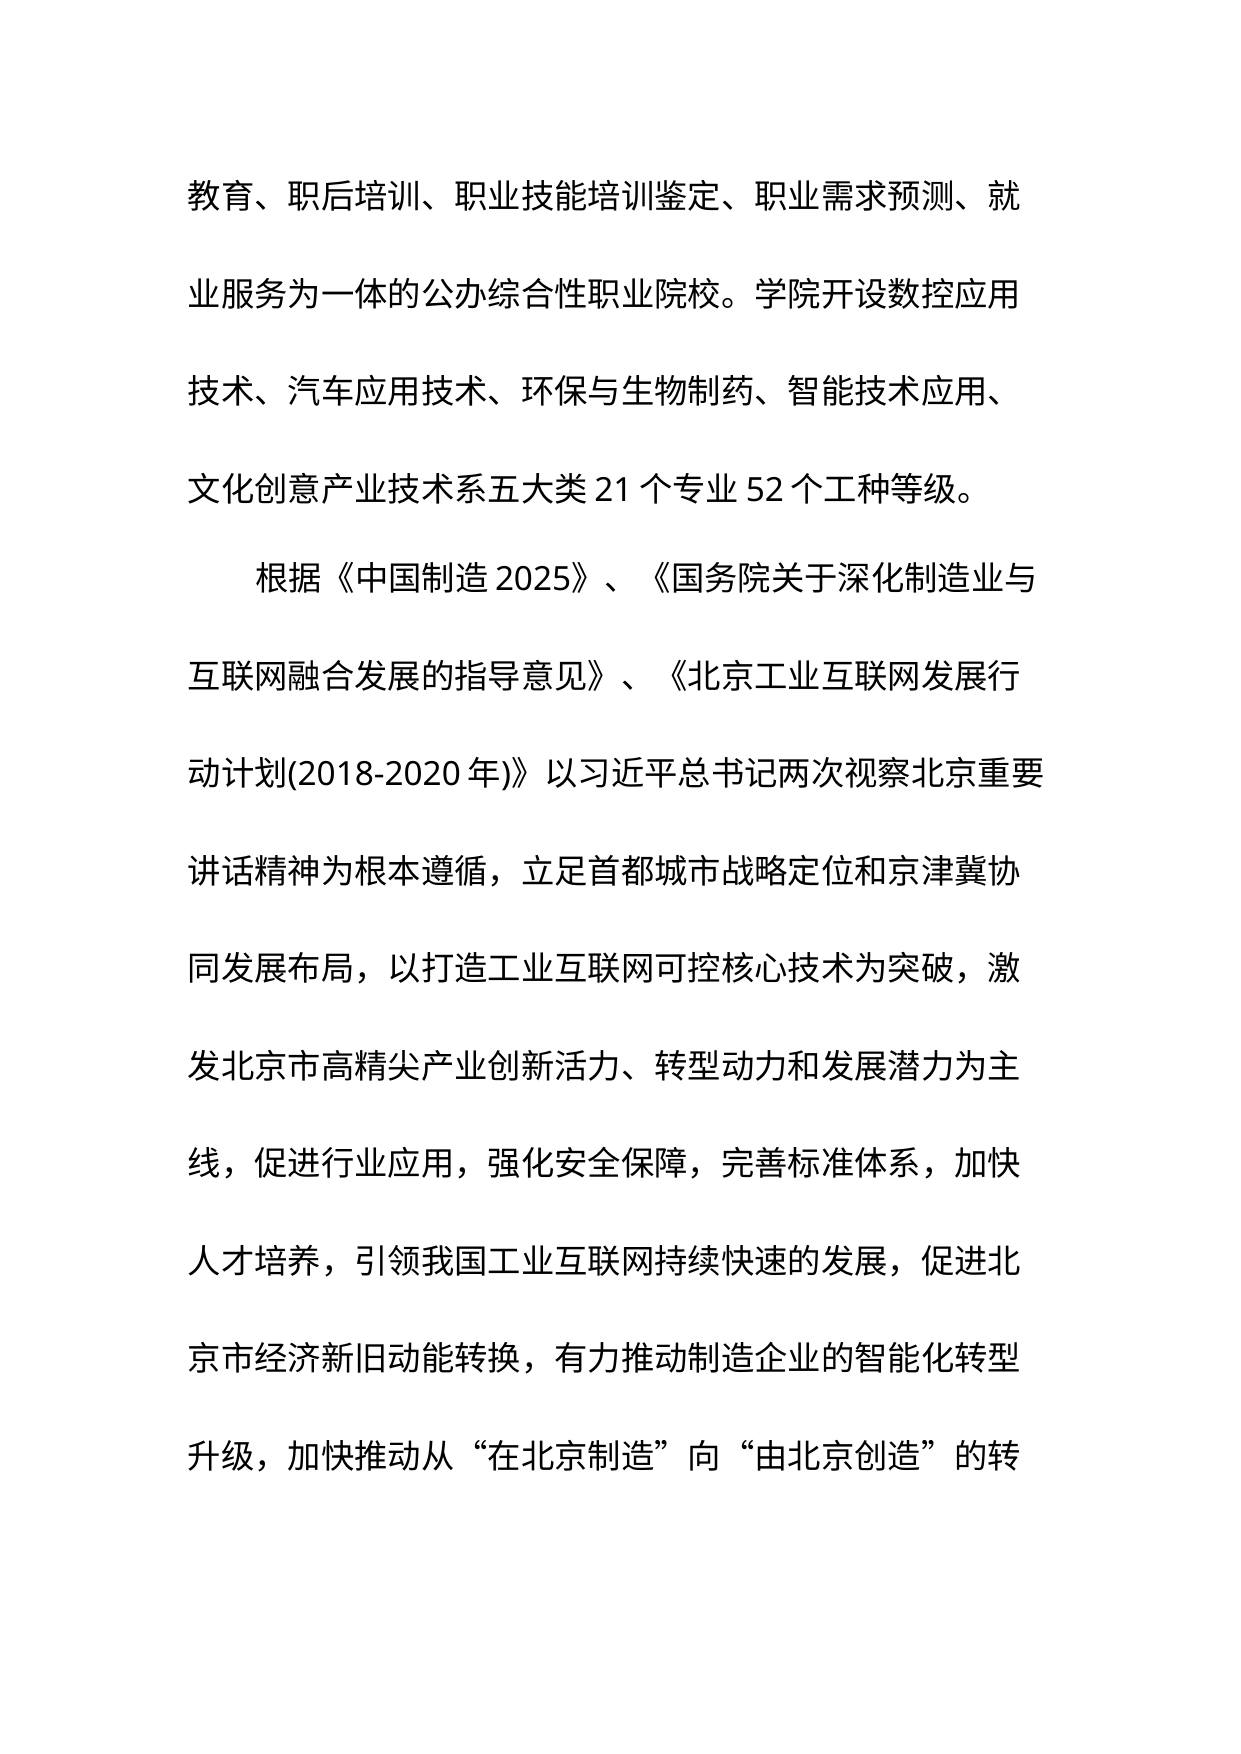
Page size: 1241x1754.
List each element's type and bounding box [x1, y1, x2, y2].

text [187, 544, 1053, 1486]
text [187, 162, 1053, 519]
